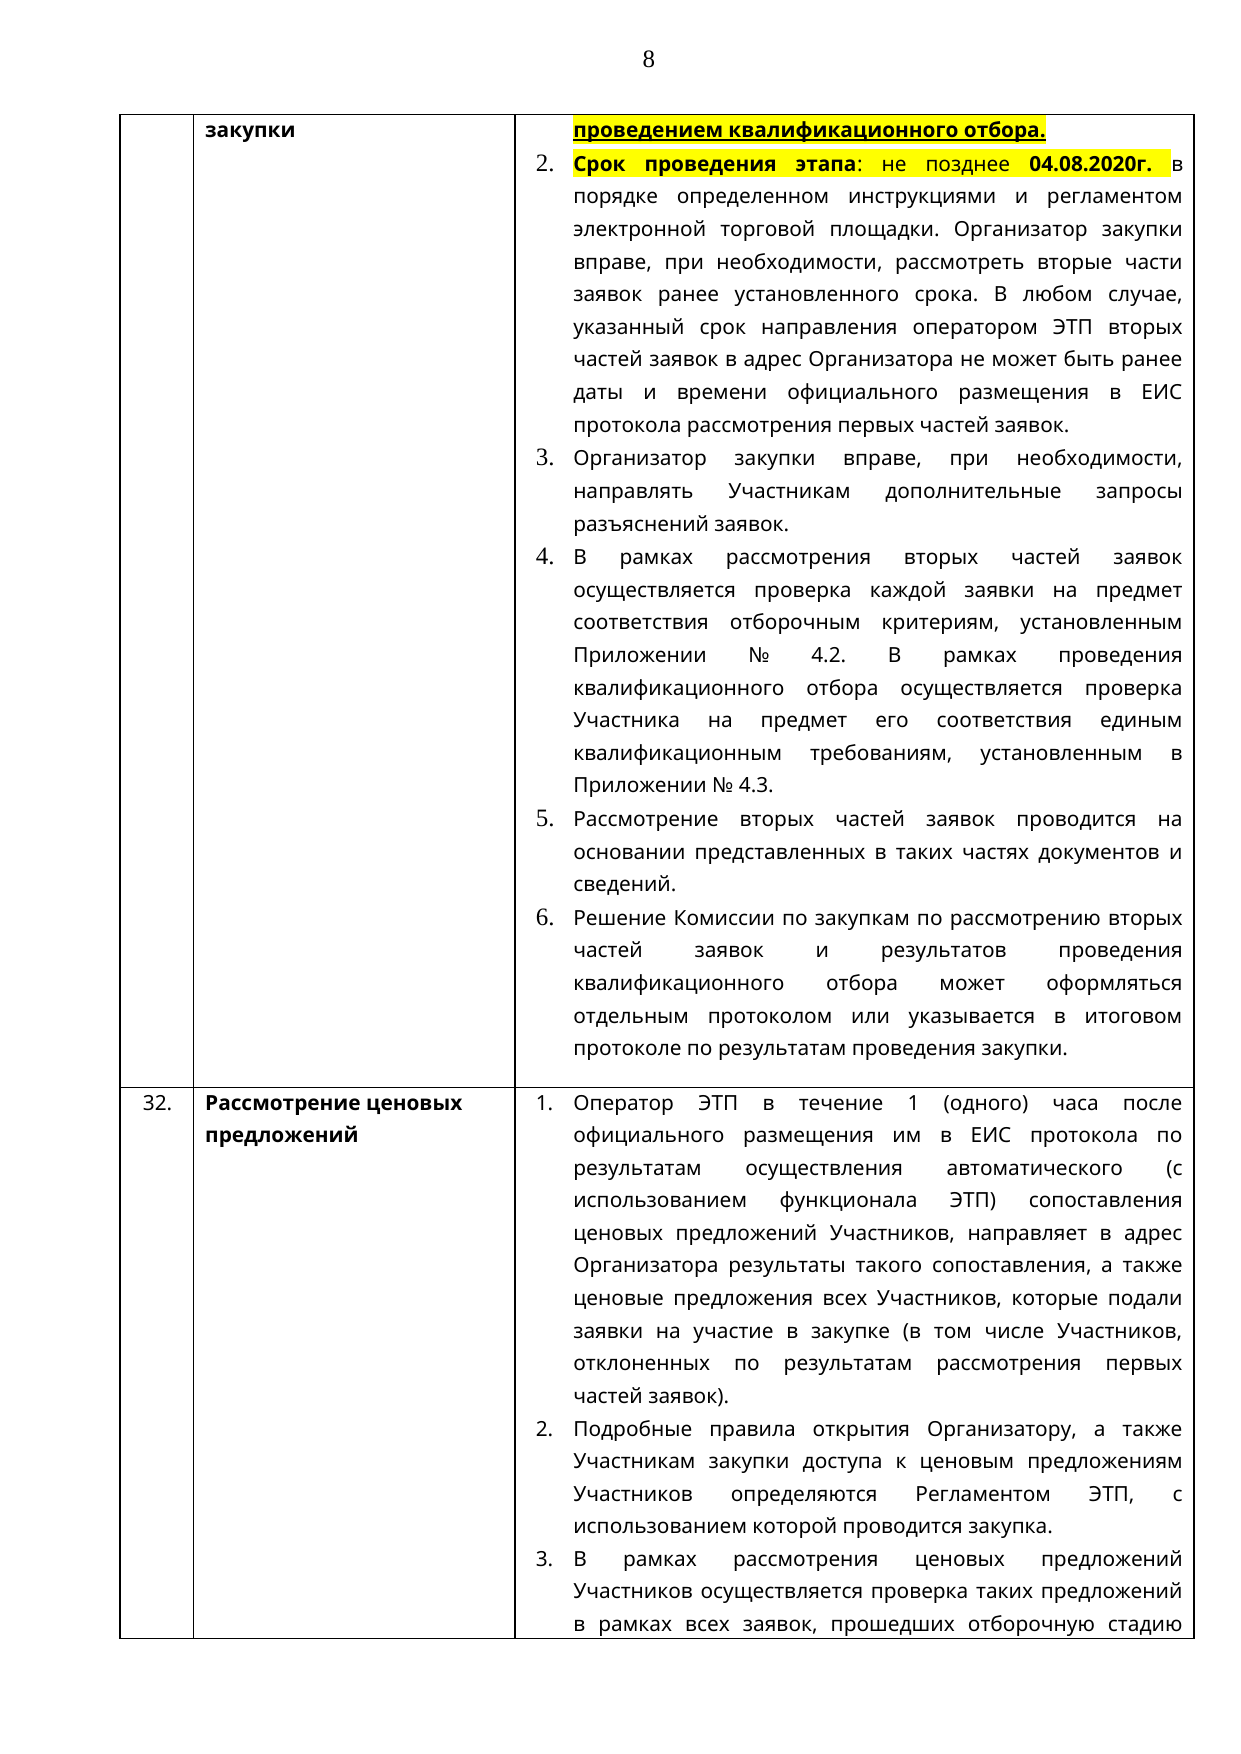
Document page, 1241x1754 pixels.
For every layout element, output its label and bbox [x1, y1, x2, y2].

table_cell [516, 1088, 1193, 1638]
table_cell [121, 115, 193, 1087]
table_cell [194, 115, 514, 1087]
table_cell [516, 115, 1193, 1087]
table_cell [121, 1088, 193, 1638]
table_cell [194, 1088, 514, 1638]
